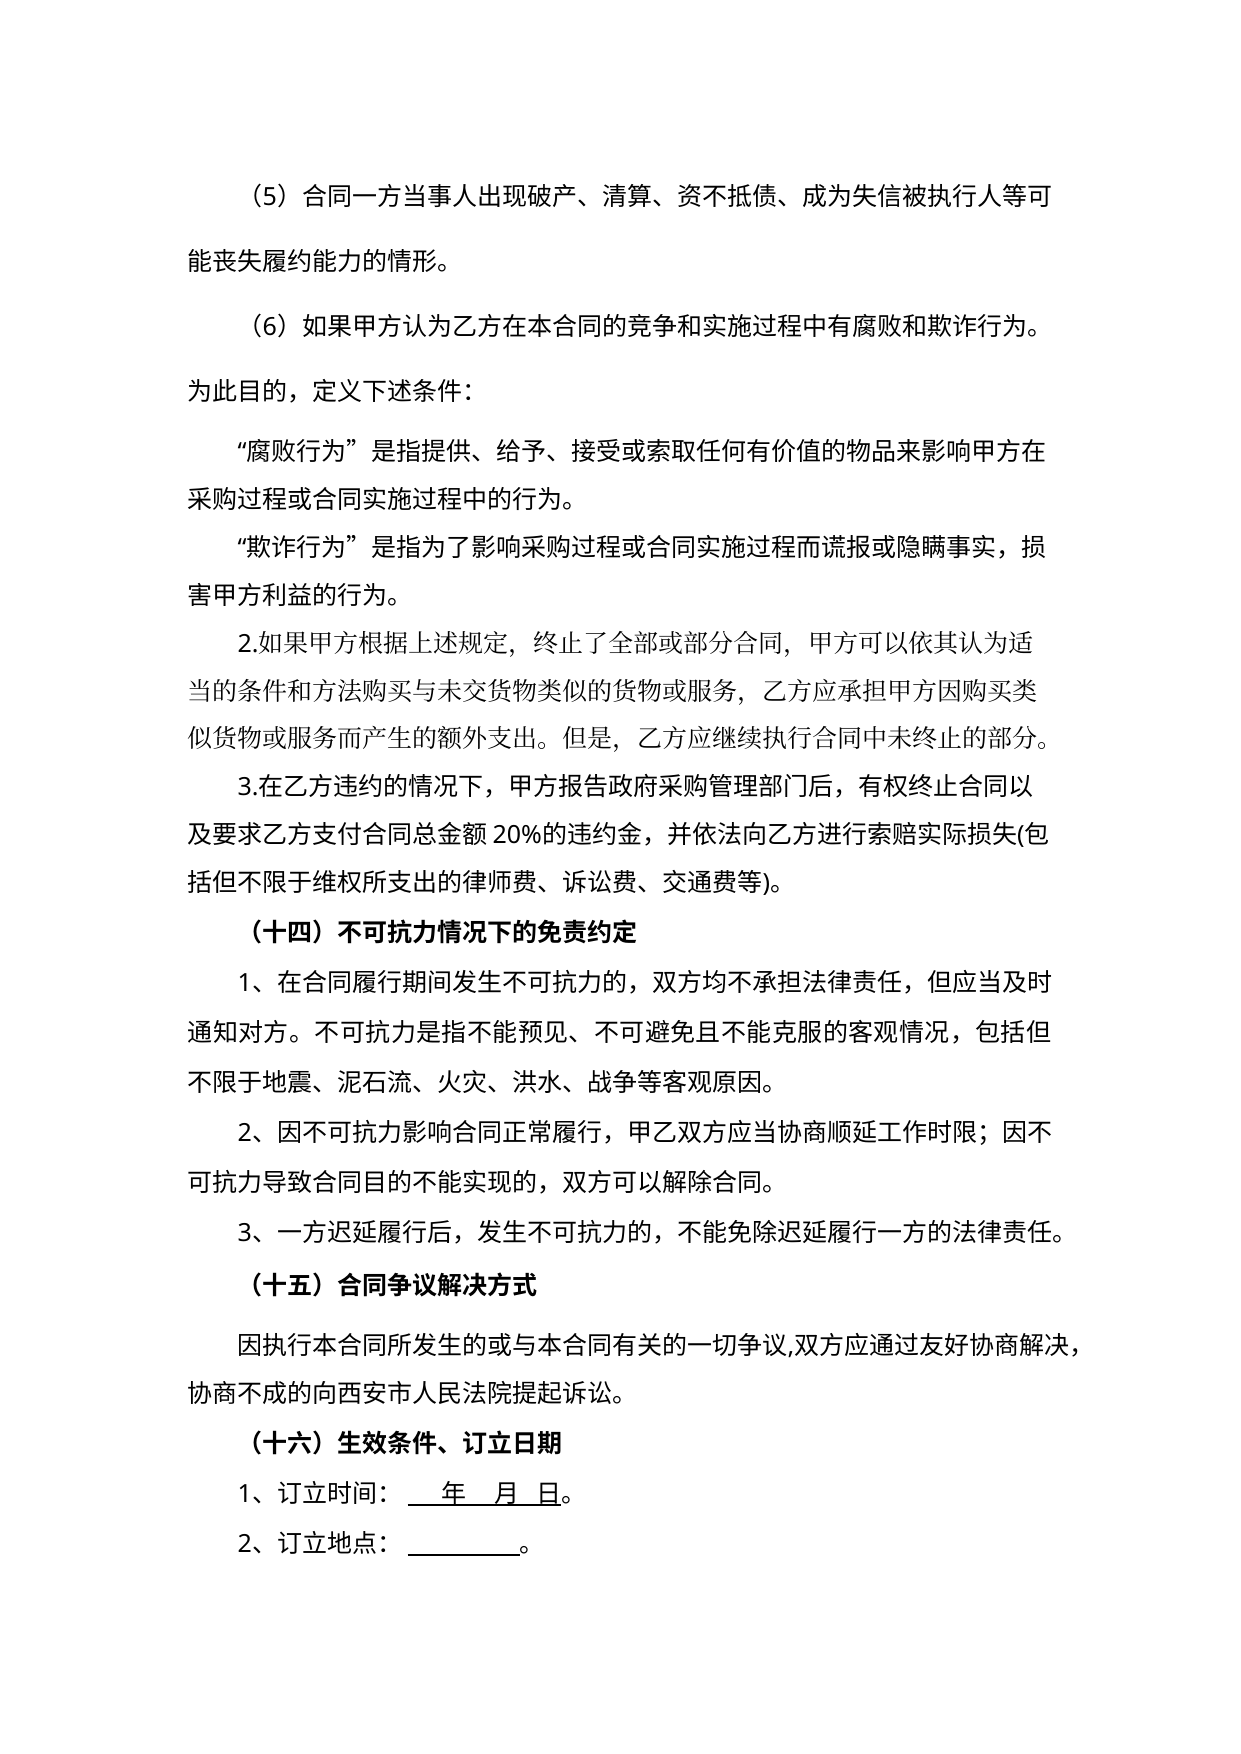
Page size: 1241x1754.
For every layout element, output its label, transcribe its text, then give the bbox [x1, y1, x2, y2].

text 因执行本合同所发生的或与本合同有关的一切争议,双方应通过友好协商解决，协商不成的向西安市人民法院提起诉讼。 [187, 1316, 1083, 1412]
text （5）合同一方当事人出现破产、清算、资不抵债、成为失信被执行人等可能丧失履约能力的情形。 [187, 162, 1053, 292]
text 1、在合同履行期间发生不可抗力的，双方均不承担法律责任，但应当及时通知对方。不可抗力是指不能预见、不可避免且不能克服的客观情况，包括但不限于地震、泥石流、火灾、洪水、战争等客观原因。 [187, 951, 1053, 1101]
text “腐败行为”是指提供、给予、接受或索取任何有价值的物品来影响甲方在采购过程或合同实施过程中的行为。 [187, 422, 1053, 518]
text 1、订立时间： 年 月 日。 [187, 1462, 1053, 1512]
text （6）如果甲方认为乙方在本合同的竞争和实施过程中有腐败和欺诈行为。为此目的，定义下述条件： [187, 292, 1053, 422]
text （十四）不可抗力情况下的免责约定 [187, 901, 1053, 951]
text 3.在乙方违约的情况下，甲方报告政府采购管理部门后，有权终止合同以及要求乙方支付合同总金额20%的违约金，并依法向乙方进行索赔实际损失(包括但不限于维权所支出的律师费、诉讼费、交通费等)。 [187, 757, 1053, 901]
text “欺诈行为”是指为了影响采购过程或合同实施过程而谎报或隐瞒事实，损害甲方利益的行为。 [187, 518, 1053, 614]
text （十五）合同争议解决方式 [187, 1251, 1053, 1316]
text 2、因不可抗力影响合同正常履行，甲乙双方应当协商顺延工作时限；因不可抗力导致合同目的不能实现的，双方可以解除合同。 [187, 1101, 1053, 1201]
text 2、订立地点： 。 [187, 1512, 1053, 1562]
text 2.如果甲方根据上述规定，终止了全部或部分合同，甲方可以依其认为适当的条件和方法购买与未交货物类似的货物或服务，乙方应承担甲方因购买类似货物或服务而产生的额外支出。但是，乙方应继续执行合同中未终止的部分。 [187, 614, 1053, 757]
text （十六）生效条件、订立日期 [187, 1412, 1053, 1462]
text 3、一方迟延履行后，发生不可抗力的，不能免除迟延履行一方的法律责任。 [187, 1201, 1053, 1251]
